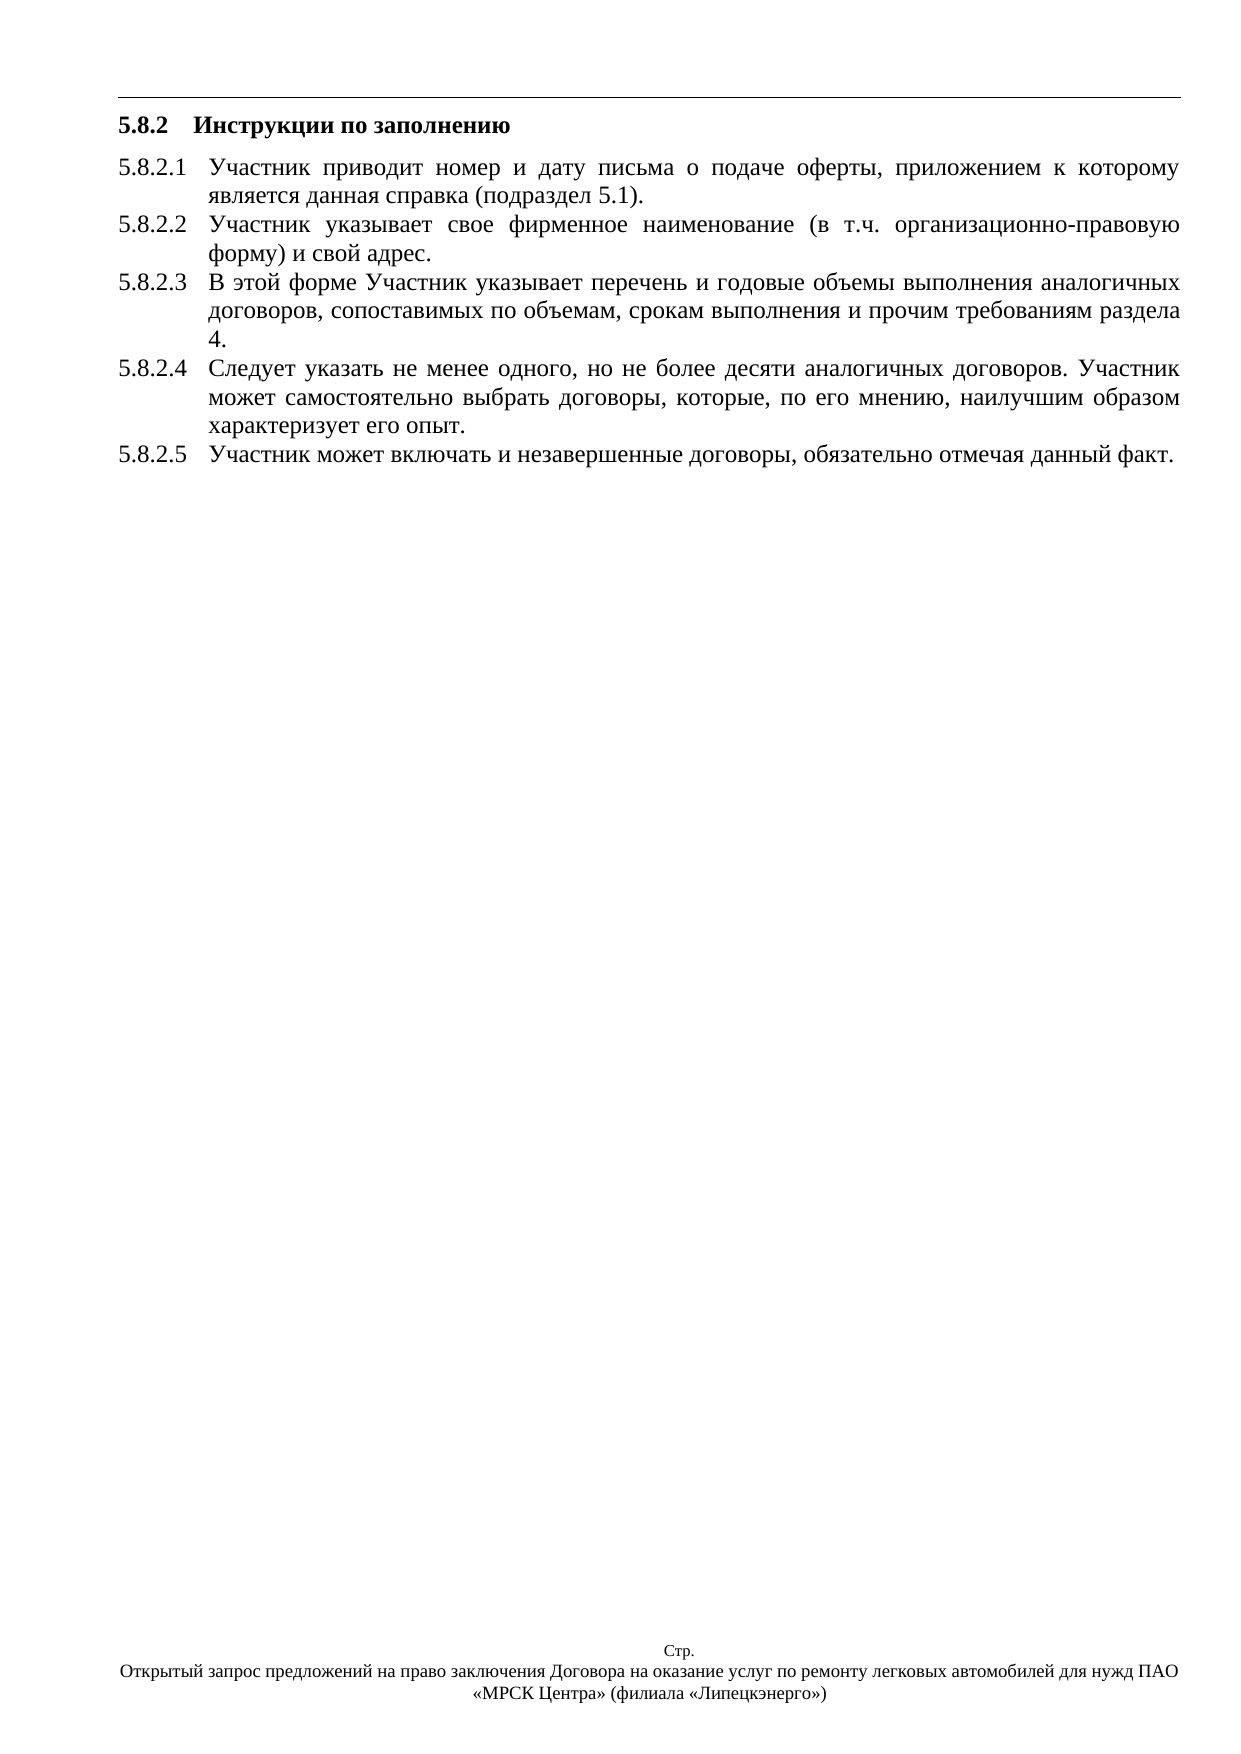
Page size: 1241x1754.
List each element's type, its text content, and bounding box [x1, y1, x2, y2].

list Участник приводит номер и дату письма о подаче оферты, приложением к которому является данная справка (подраздел 5.1). [118, 152, 1181, 209]
list Участник указывает свое фирменное наименование (в т.ч. организационно-правовую форму) и свой адрес. [118, 209, 1181, 267]
list Следует указать не менее одного, но не более десяти аналогичных договоров. Участник может самостоятельно выбрать договоры, которые, по его мнению, наилучшим образом характеризует его опыт. [118, 353, 1181, 439]
list Участник может включать и незавершенные договоры, обязательно отмечая данный факт. [118, 439, 1181, 468]
subtitle Инструкции по заполнению [118, 111, 1181, 139]
list В этой форме Участник указывает перечень и годовые объемы выполнения аналогичных договоров, сопоставимых по объемам, срокам выполнения и прочим требованиям раздела 4. [118, 267, 1181, 353]
